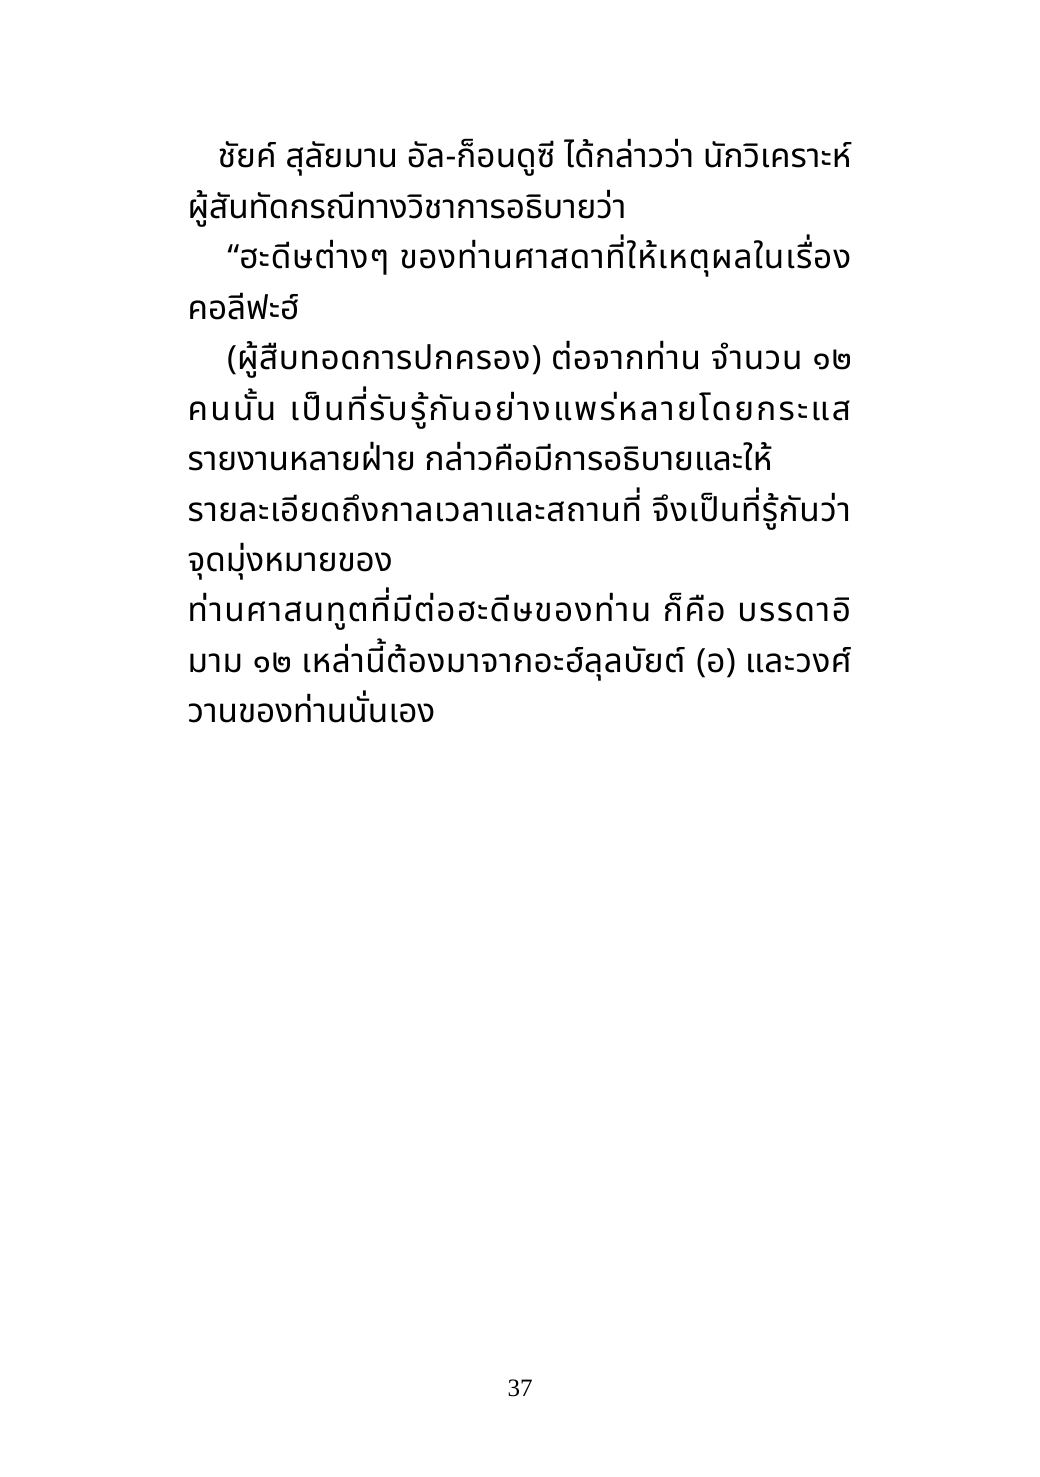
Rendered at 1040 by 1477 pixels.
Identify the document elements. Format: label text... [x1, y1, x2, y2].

text ชัยค์ สุลัยมาน อัล-ก็อนดูซี ได้กล่าวว่า นักวิเคราะห์ผู้สันทัดกรณีทางวิชาการอธิบายว่า [187, 132, 852, 233]
text รายละเอียดถึงกาลเวลาและสถานที่ จึงเป็นที่รู้กันว่าจุดมุ่งหมายของ [187, 486, 852, 586]
text (ผู้สืบทอดการปกครอง) ต่อจากท่าน จำนวน ๑๒ คนนั้น เป็นที่รับรู้กันอย่างแพร่หลายโดยกระแสรายงานหลายฝ่าย กล่าวคือมีการอธิบายและให้ [187, 334, 852, 486]
text “ฮะดีษต่างๆ ของท่านศาสดาที่ให้เหตุผลในเรื่องคอลีฟะฮ์ [187, 233, 852, 334]
text ท่านศาสนทูตที่มีต่อฮะดีษของท่าน ก็คือ บรรดาอิมาม ๑๒ เหล่านี้ต้องมาจากอะฮ์ลุลบัยต์ (อ) และวงศ์วานของท่านนั่นเอง [187, 586, 852, 738]
